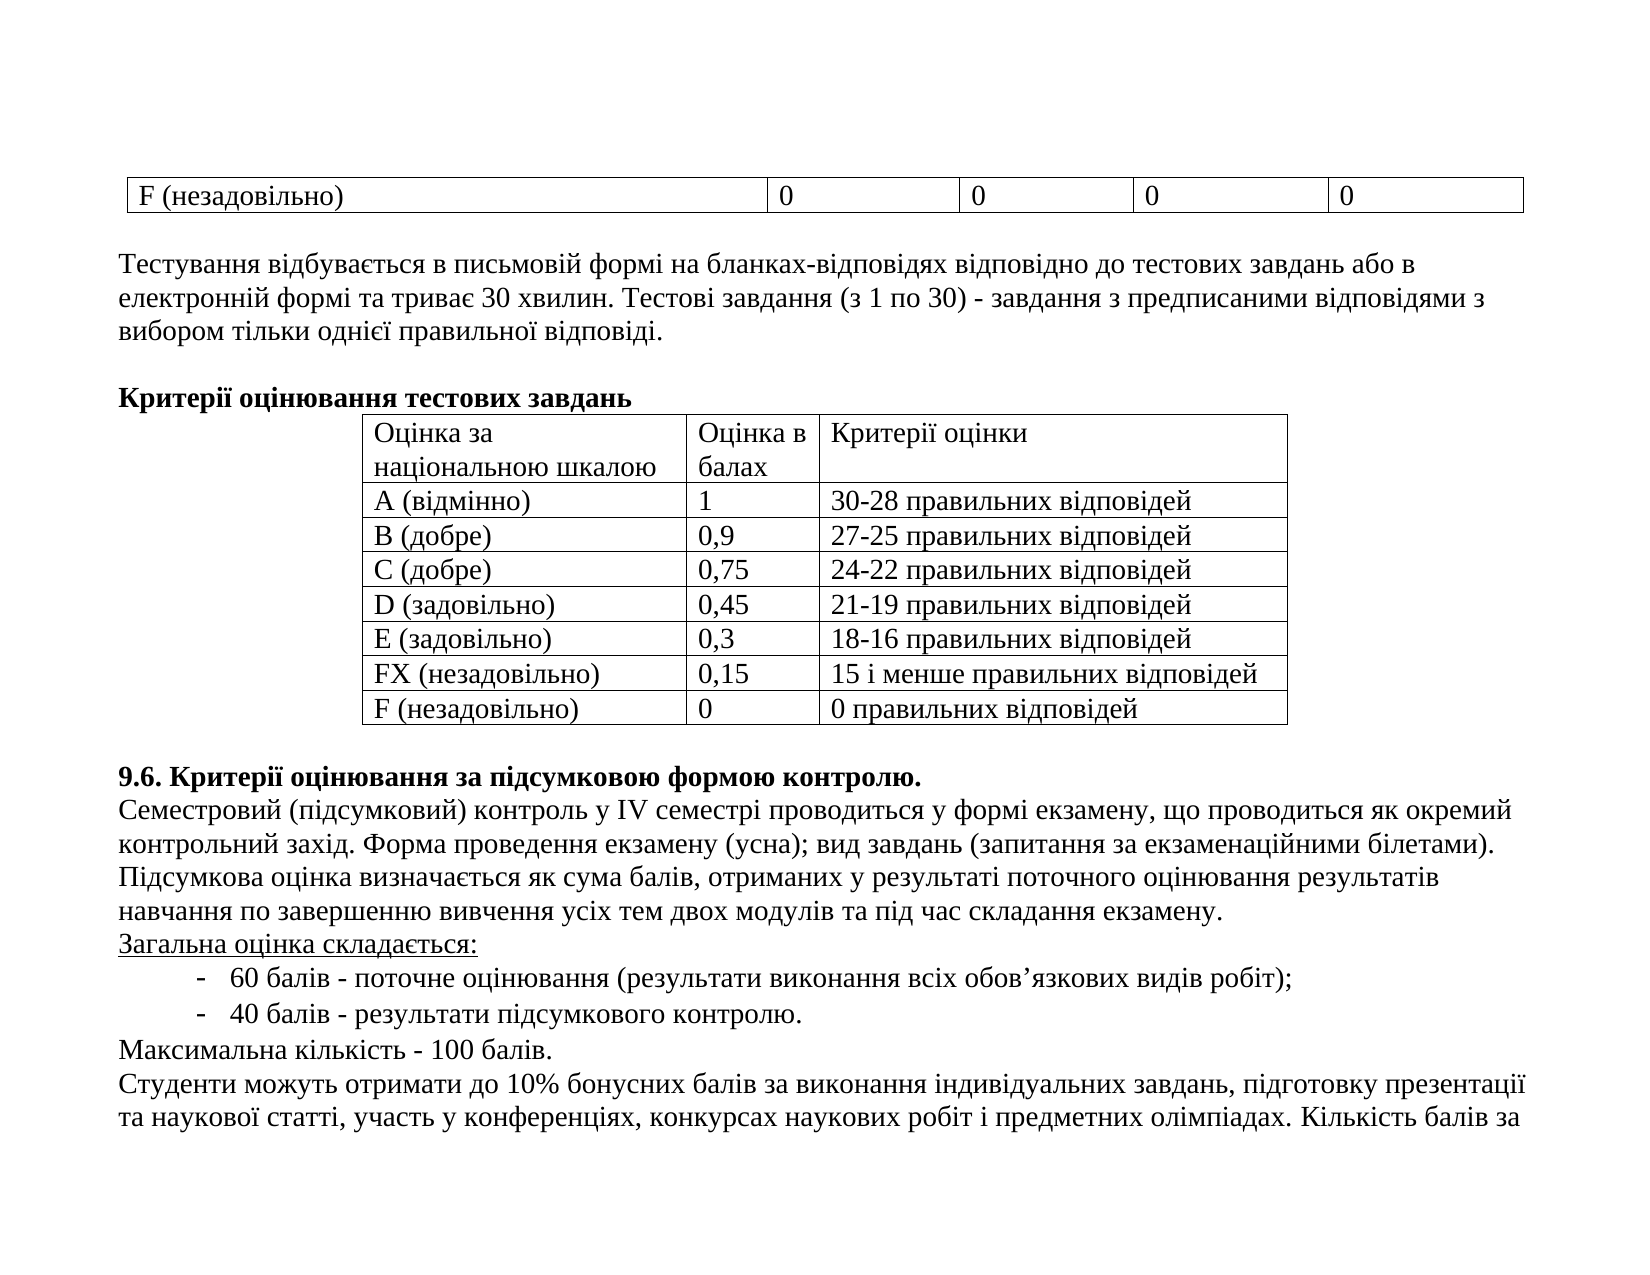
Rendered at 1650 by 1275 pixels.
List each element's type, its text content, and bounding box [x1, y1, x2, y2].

table_cell 1 [687, 483, 819, 517]
text Підсумкова оцінка визначається як сума балів, отриманих у результаті поточного оцінювання результатів навчання по завершенню вивчення усіх тем двох модулів та під час складання екзамену. [118, 859, 1532, 927]
table_cell E (задовільно) [363, 622, 686, 655]
table_cell 0 [768, 178, 959, 212]
table_cell 15 і менше правильних відповідей [820, 656, 1287, 690]
table_cell 0,3 [687, 622, 819, 655]
table_cell 21-19 правильних відповідей [820, 587, 1287, 621]
table_cell 0 [960, 178, 1133, 212]
table_cell 0,75 [687, 552, 819, 586]
table_cell А (відмінно) [363, 483, 686, 517]
table_cell 0 [687, 691, 819, 724]
table_cell 0 [1329, 178, 1523, 212]
table_cell 0,9 [687, 518, 819, 551]
text Критерії оцінювання тестових завдань [118, 381, 1532, 414]
table_header Критерії оцінки [820, 415, 1287, 482]
table_cell 0 правильних відповідей [820, 691, 1287, 724]
text Семестровий (підсумковий) контроль у ІV семестрі проводиться у формі екзамену, що проводиться як окремий контрольний захід. Форма проведення екзамену (усна); вид завдань (запитання за екзаменаційними білетами). [118, 792, 1532, 859]
text 9.6. Критерії оцінювання за підсумковою формою контролю. [118, 759, 1532, 792]
table_header Оцінка за національною шкалою [363, 415, 686, 482]
text Максимальна кількість - 100 балів. [118, 1032, 1532, 1066]
table_cell FХ (незадовільно) [363, 656, 686, 690]
table_cell 30-28 правильних відповідей [820, 483, 1287, 517]
table_cell С (добре) [363, 552, 686, 586]
table_header Оцінка в балах [687, 415, 819, 482]
table_cell 18-16 правильних відповідей [820, 622, 1287, 655]
table_cell D (задовільно) [363, 587, 686, 621]
table_cell 0,45 [687, 587, 819, 621]
table_cell 0,15 [687, 656, 819, 690]
table_cell 0 [1134, 178, 1328, 212]
text Загальна оцінка складається: [118, 927, 1532, 960]
table_cell 24-22 правильних відповідей [820, 552, 1287, 586]
table_cell F (незадовільно) [363, 691, 686, 724]
table_cell 27-25 правильних відповідей [820, 518, 1287, 551]
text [118, 1066, 1532, 1133]
table_cell F (незадовільно) [128, 178, 767, 212]
list 60 балів - поточне оцінювання (результати виконання всіх обов’язкових видів робіт); [192, 960, 1532, 996]
table_cell В (добре) [363, 518, 686, 551]
text Тестування відбувається в письмовій формі на бланках-відповідях відповідно до тестових завдань або в електронній формі та триває 30 хвилин. Тестові завдання (з 1 по 30) - завдання з предписаними відповідями з вибором тільки однієї правильної відповіді. [118, 246, 1532, 347]
list 40 балів - результати підсумкового контролю. [192, 996, 1532, 1032]
